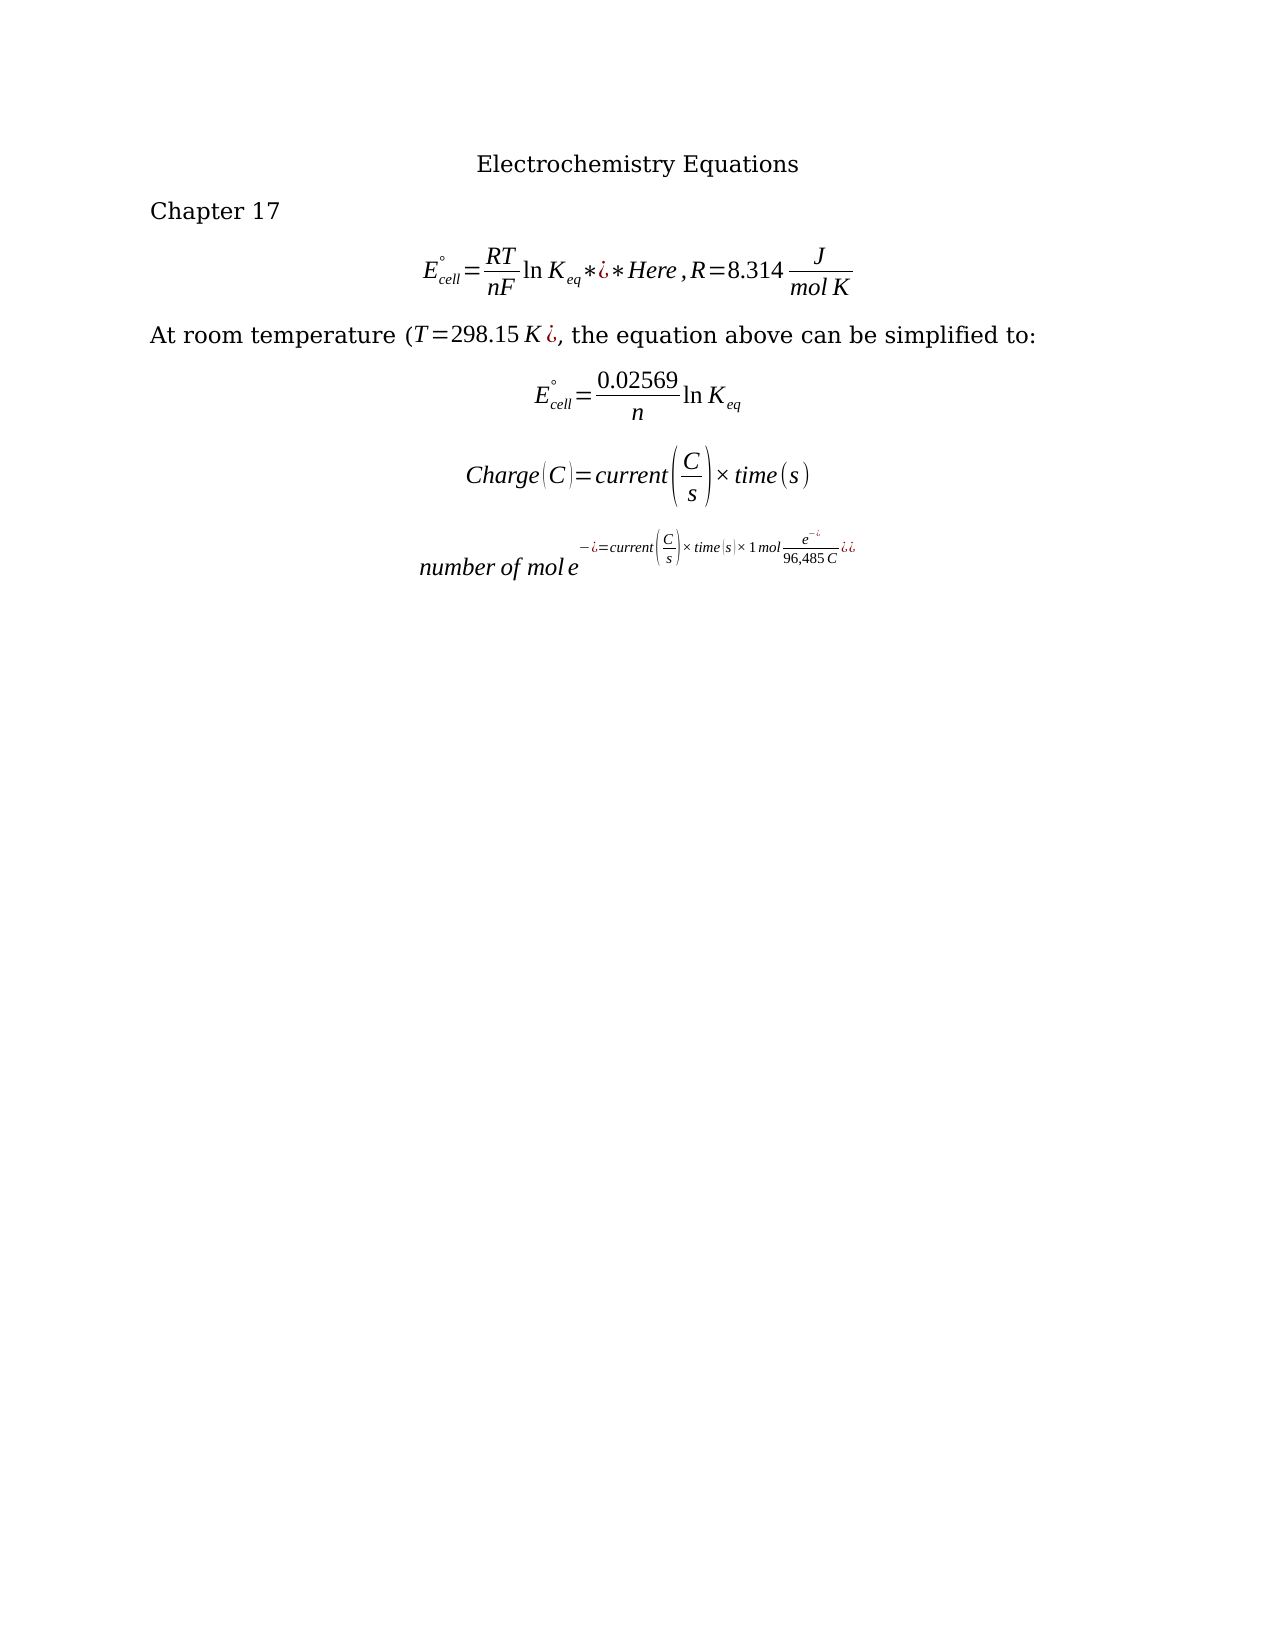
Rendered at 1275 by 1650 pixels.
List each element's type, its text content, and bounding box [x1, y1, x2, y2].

text Electrochemistry Equations [150, 150, 1125, 177]
text Chapter 17 [150, 196, 1125, 224]
text At room temperature (, the equation above can be simplified to: [150, 321, 1125, 348]
